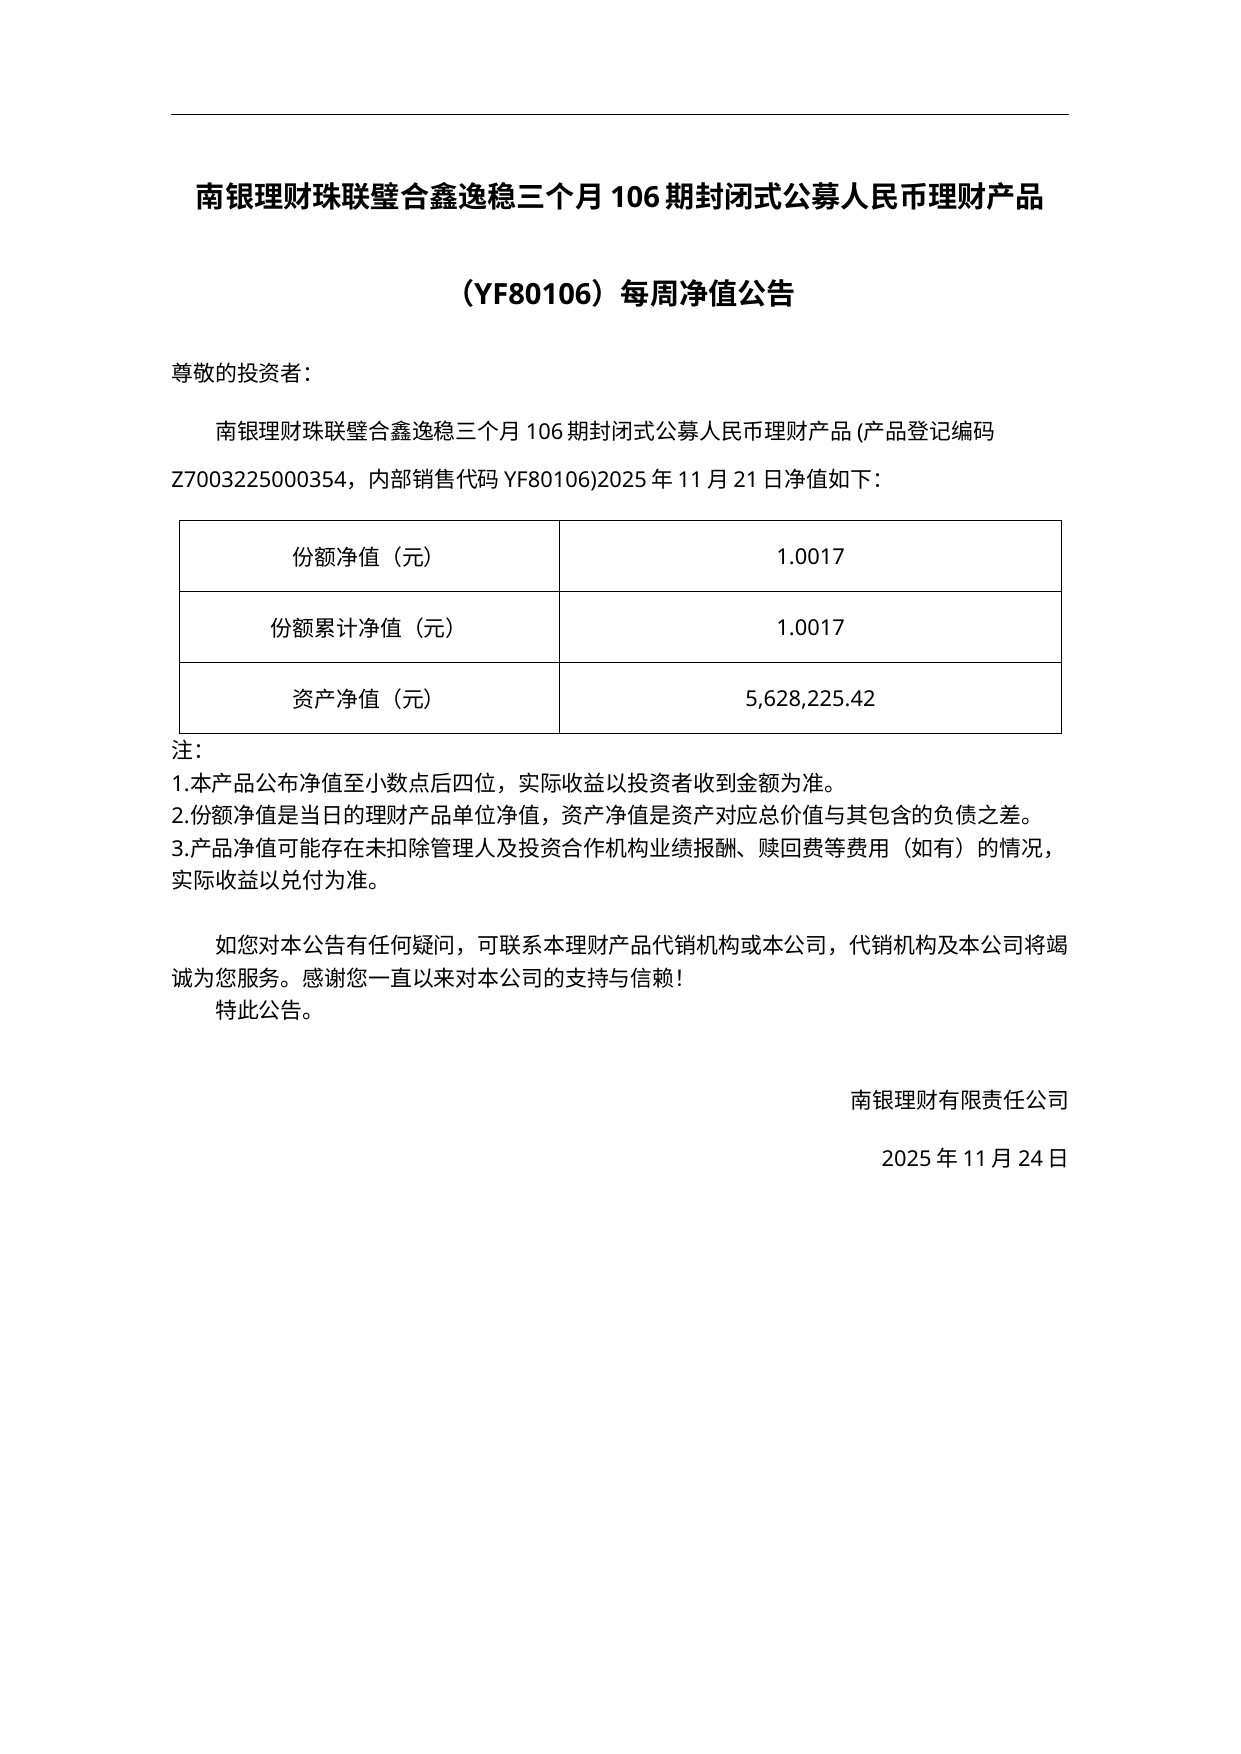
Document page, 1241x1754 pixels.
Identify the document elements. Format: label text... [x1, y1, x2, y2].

table_cell 1.0017 [560, 592, 1061, 662]
table_header 1.0017 [560, 521, 1061, 591]
text 注： [171, 733, 1069, 765]
text 2.份额净值是当日的理财产品单位净值，资产净值是资产对应总价值与其包含的负债之差。 [171, 798, 1069, 830]
text 1.本产品公布净值至小数点后四位，实际收益以投资者收到金额为准。 [171, 765, 1069, 798]
text 特此公告。 [171, 993, 1069, 1025]
text 南银理财珠联璧合鑫逸稳三个月106期封闭式公募人民币理财产品 (产品登记编码Z7003225000354，内部销售代码YF80106)2025年11月21日净值如下： [171, 413, 1069, 494]
table_cell 5,628,225.42 [560, 663, 1061, 733]
table_header 份额净值（元） [180, 521, 559, 591]
text 南银理财珠联璧合鑫逸稳三个月106期封闭式公募人民币理财产品（YF80106）每周净值公告 [171, 162, 1069, 324]
text 尊敬的投资者： [171, 355, 1069, 388]
text 如您对本公告有任何疑问，可联系本理财产品代销机构或本公司，代销机构及本公司将竭诚为您服务。感谢您一直以来对本公司的支持与信赖！ [171, 928, 1069, 993]
table_cell 资产净值（元） [180, 663, 559, 733]
text 3.产品净值可能存在未扣除管理人及投资合作机构业绩报酬、赎回费等费用（如有）的情况，实际收益以兑付为准。 [171, 830, 1069, 895]
text 2025年11月24日 [171, 1140, 1069, 1173]
text 南银理财有限责任公司 [171, 1082, 1069, 1115]
table_cell 份额累计净值（元） [180, 592, 559, 662]
